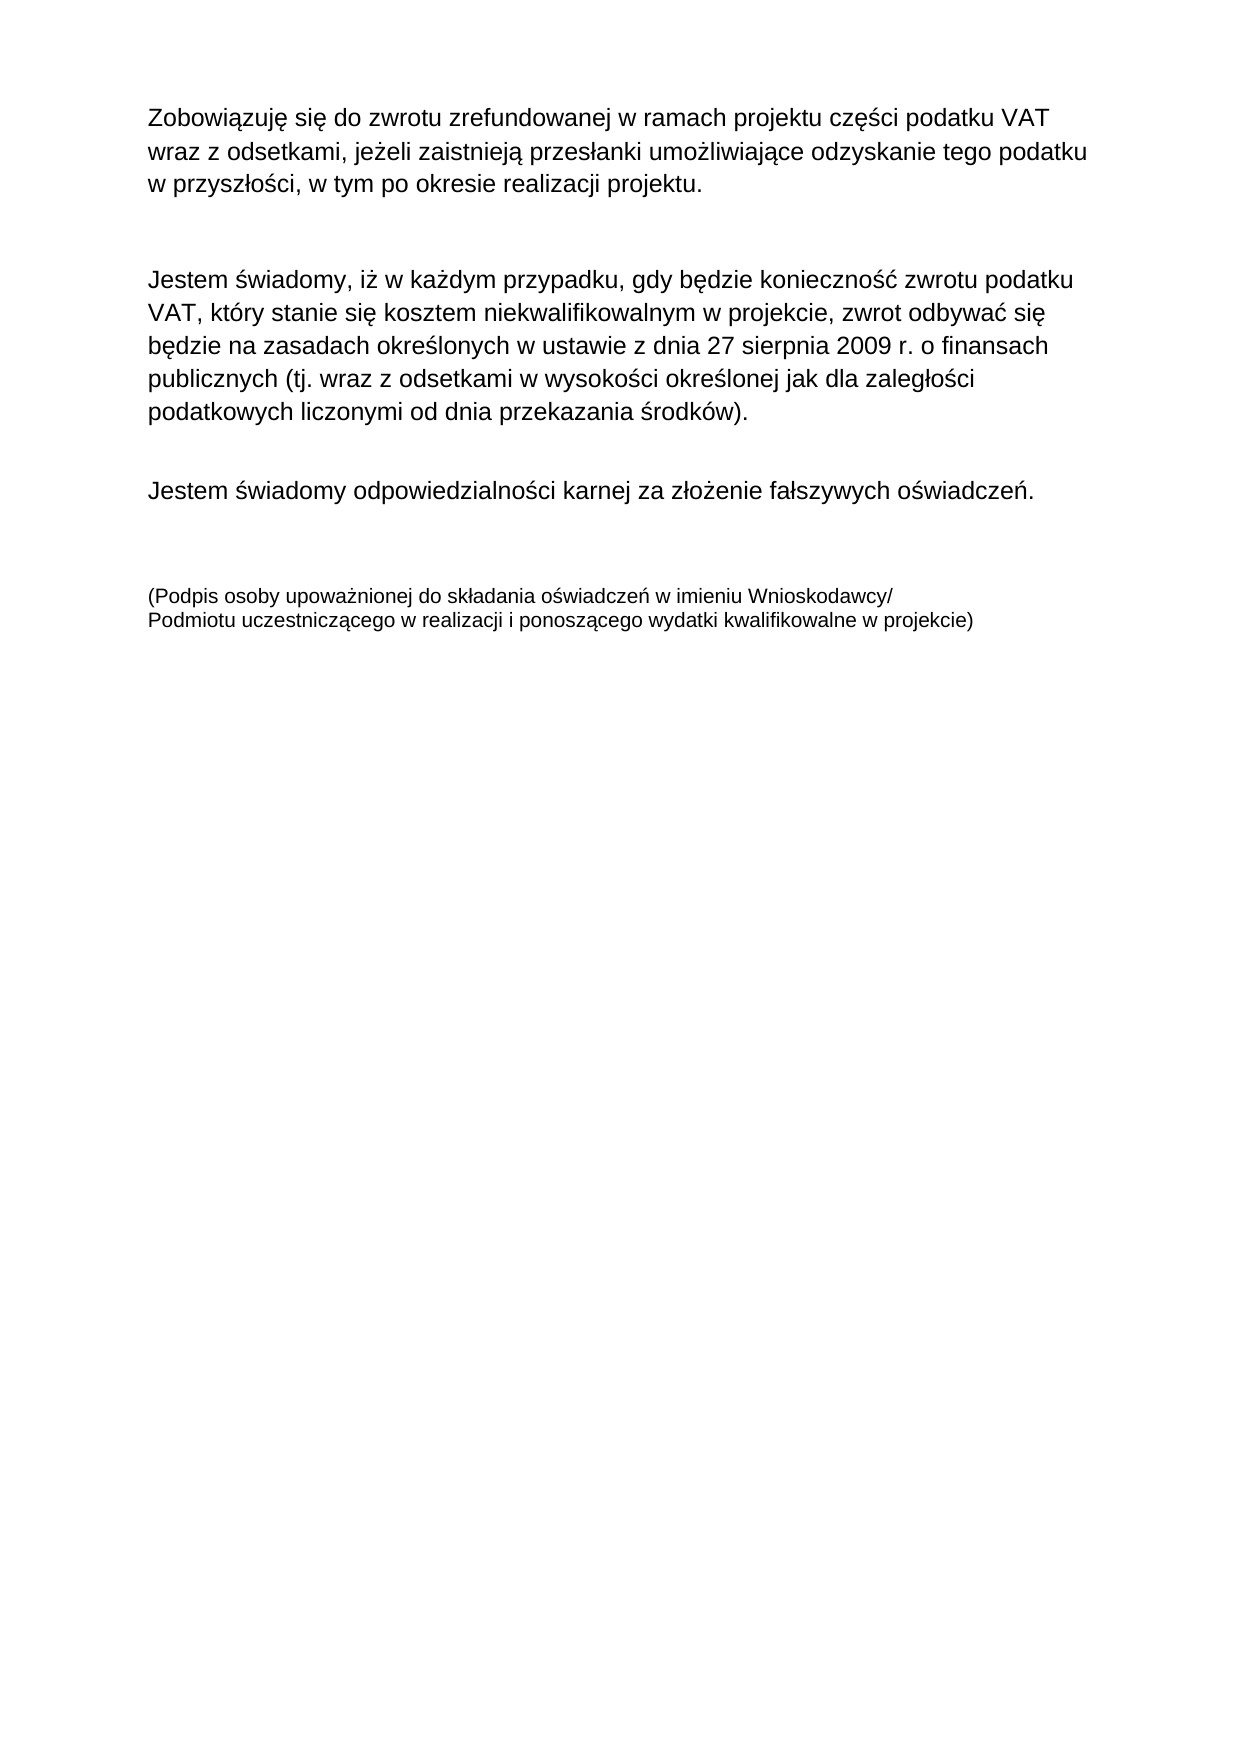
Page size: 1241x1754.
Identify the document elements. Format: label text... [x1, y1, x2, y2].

text Zobowiązuję się do zwrotu zrefundowanej w ramach projektu części podatku VAT wraz z odsetkami, jeżeli zaistnieją przesłanki umożliwiające odzyskanie tego podatku w przyszłości, w tym po okresie realizacji projektu. [148, 103, 1093, 198]
text (Podpis osoby upoważnionej do składania oświadczeń w imieniu Wnioskodawcy/ [148, 584, 1093, 608]
text Jestem świadomy, iż w każdym przypadku, gdy będzie konieczność zwrotu podatku VAT, który stanie się kosztem niekwalifikowalnym w projekcie, zwrot odbywać się będzie na zasadach określonych w ustawie z dnia 27 sierpnia 2009 r. o finansach publicznych (tj. wraz z odsetkami w wysokości określonej jak dla zaległości podatkowych liczonymi od dnia przekazania środków). [148, 265, 1093, 426]
text Podmiotu uczestniczącego w realizacji i ponoszącego wydatki kwalifikowalne w projekcie) [148, 608, 1093, 632]
text Jestem świadomy odpowiedzialności karnej za złożenie fałszywych oświadczeń. [148, 476, 1093, 504]
